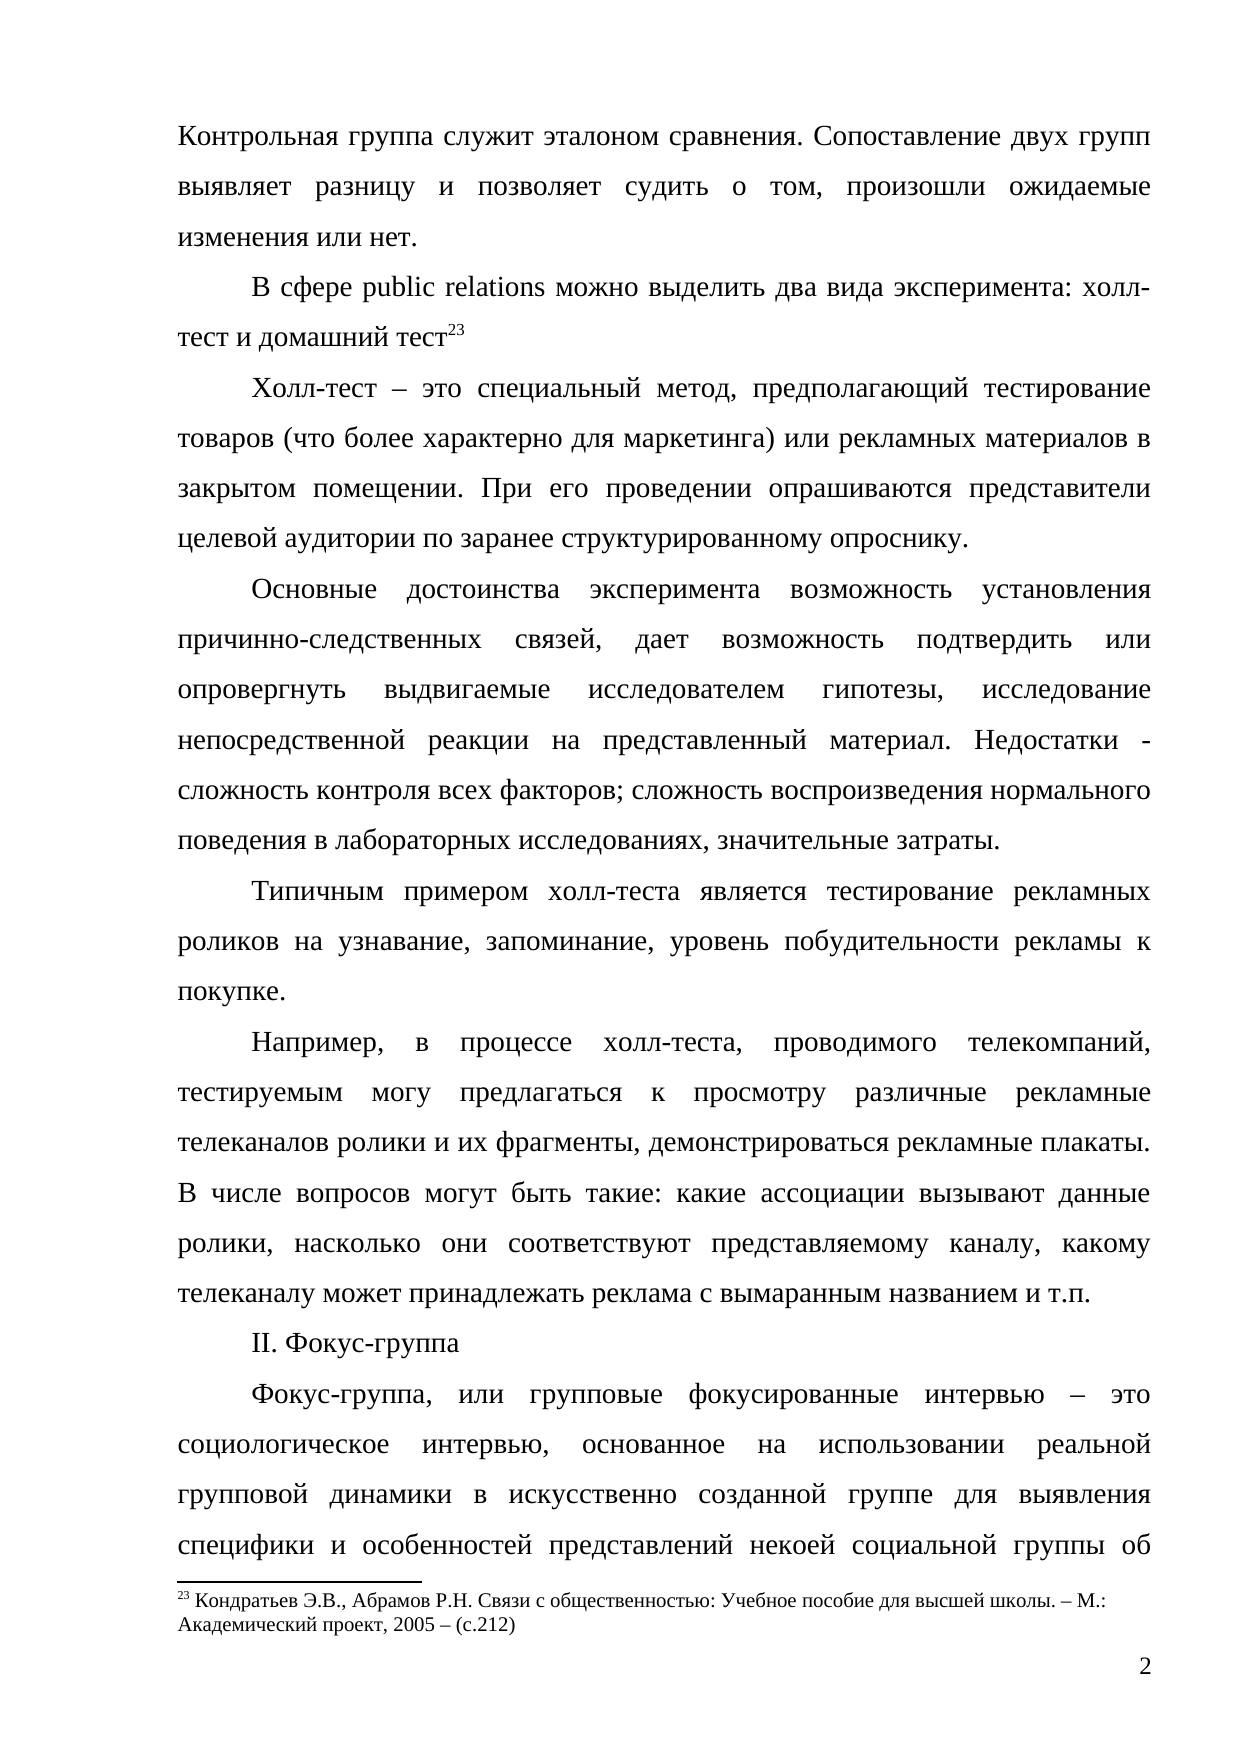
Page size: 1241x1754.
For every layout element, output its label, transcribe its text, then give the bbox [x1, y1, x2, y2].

text Например, в процессе холл-теста, проводимого телекомпаний, тестируемым могу предлагаться к просмотру различные рекламные телеканалов ролики и их фрагменты, демонстрироваться рекламные плакаты. В числе вопросов могут быть такие: какие ассоциации вызывают данные ролики, насколько они соответствуют представляемому каналу, какому телеканалу может принадлежать реклама с вымаранным названием и т.п. [177, 1024, 1152, 1309]
text В сфере public relations можно выделить два вида эксперимента: холл-тест и домашний тест [177, 269, 1152, 353]
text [177, 1376, 1152, 1560]
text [177, 118, 1152, 252]
text II. Фокус-группа [177, 1326, 1152, 1359]
text Типичным примером холл-теста является тестирование рекламных роликов на узнавание, запоминание, уровень побудительности рекламы к покупке. [177, 873, 1152, 1007]
text Основные достоинства эксперимента возможность установления причинно-следственных связей, дает возможность подтвердить или опровергнуть выдвигаемые исследователем гипотезы, исследование непосредственной реакции на представленный материал. Недостатки - сложность контроля всех факторов; сложность воспроизведения нормального поведения в лабораторных исследованиях, значительные затраты. [177, 571, 1152, 856]
text Холл-тест – это специальный метод, предполагающий тестирование товаров (что более характерно для маркетинга) или рекламных материалов в закрытом помещении. При его проведении опрашиваются представители целевой аудитории по заранее структурированному опроснику. [177, 370, 1152, 554]
